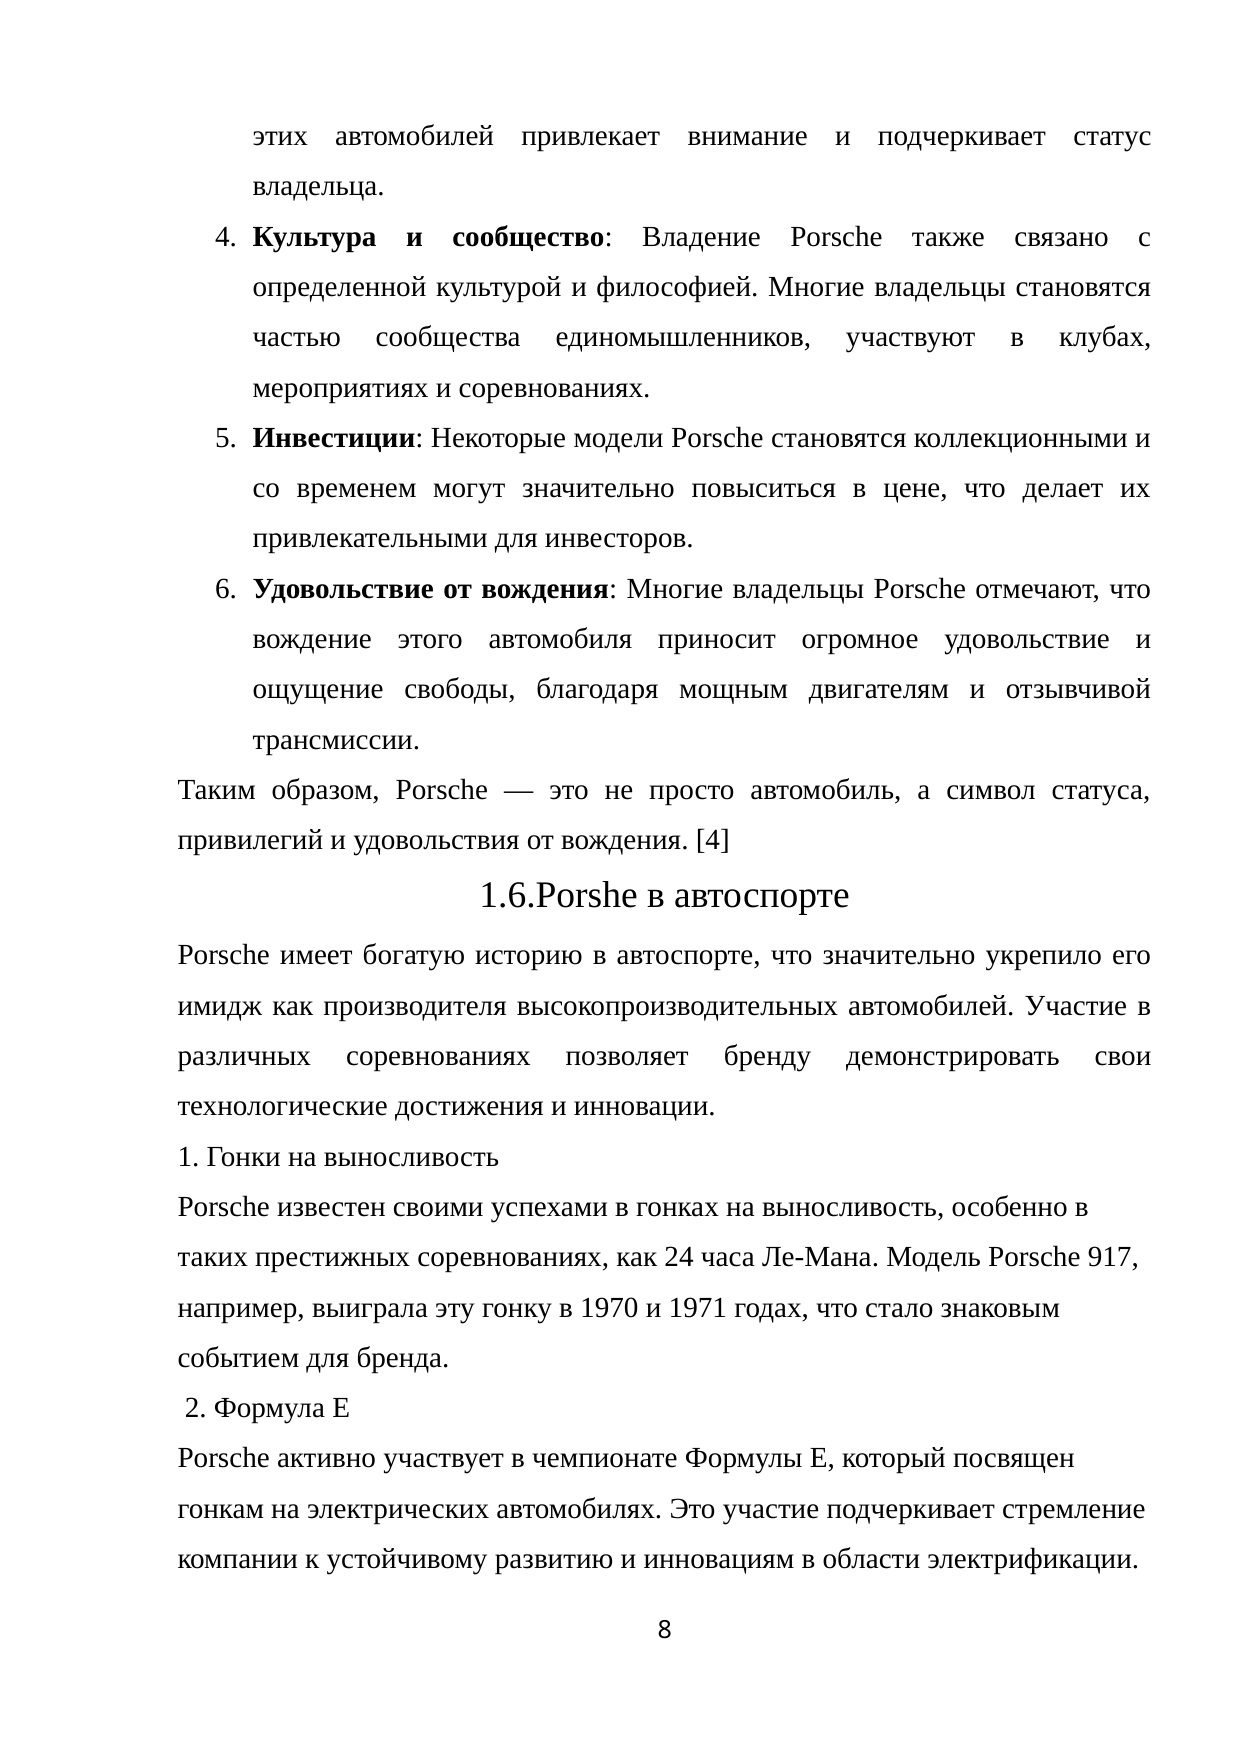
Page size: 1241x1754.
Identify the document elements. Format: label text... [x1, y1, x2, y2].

list Инвестиции: Некоторые модели Porsche становятся коллекционными и со временем могут значительно повыситься в цене, что делает их привлекательными для инвесторов. [215, 420, 1152, 554]
text Porsche имеет богатую историю в автоспорте, что значительно укрепило его имидж как производителя высокопроизводительных автомобилей. Участие в различных соревнованиях позволяет бренду демонстрировать свои технологические достижения и инновации. [177, 937, 1152, 1122]
list Удовольствие от вождения: Многие владельцы Porsche отмечают, что вождение этого автомобиля приносит огромное удовольствие и ощущение свободы, благодаря мощным двигателям и отзывчивой трансмиссии. [215, 571, 1152, 755]
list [215, 118, 1152, 202]
list Культура и сообщество: Владение Porsche также связано с определенной культурой и философией. Многие владельцы становятся частью сообщества единомышленников, участвуют в клубах, мероприятиях и соревнованиях. [215, 219, 1152, 403]
text Таким образом, Porsche — это не просто автомобиль, а символ статуса, привилегий и удовольствия от вождения. [4] [177, 772, 1152, 856]
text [177, 1139, 1152, 1575]
text 1.6.Porshe в автоспорте [177, 873, 1152, 916]
